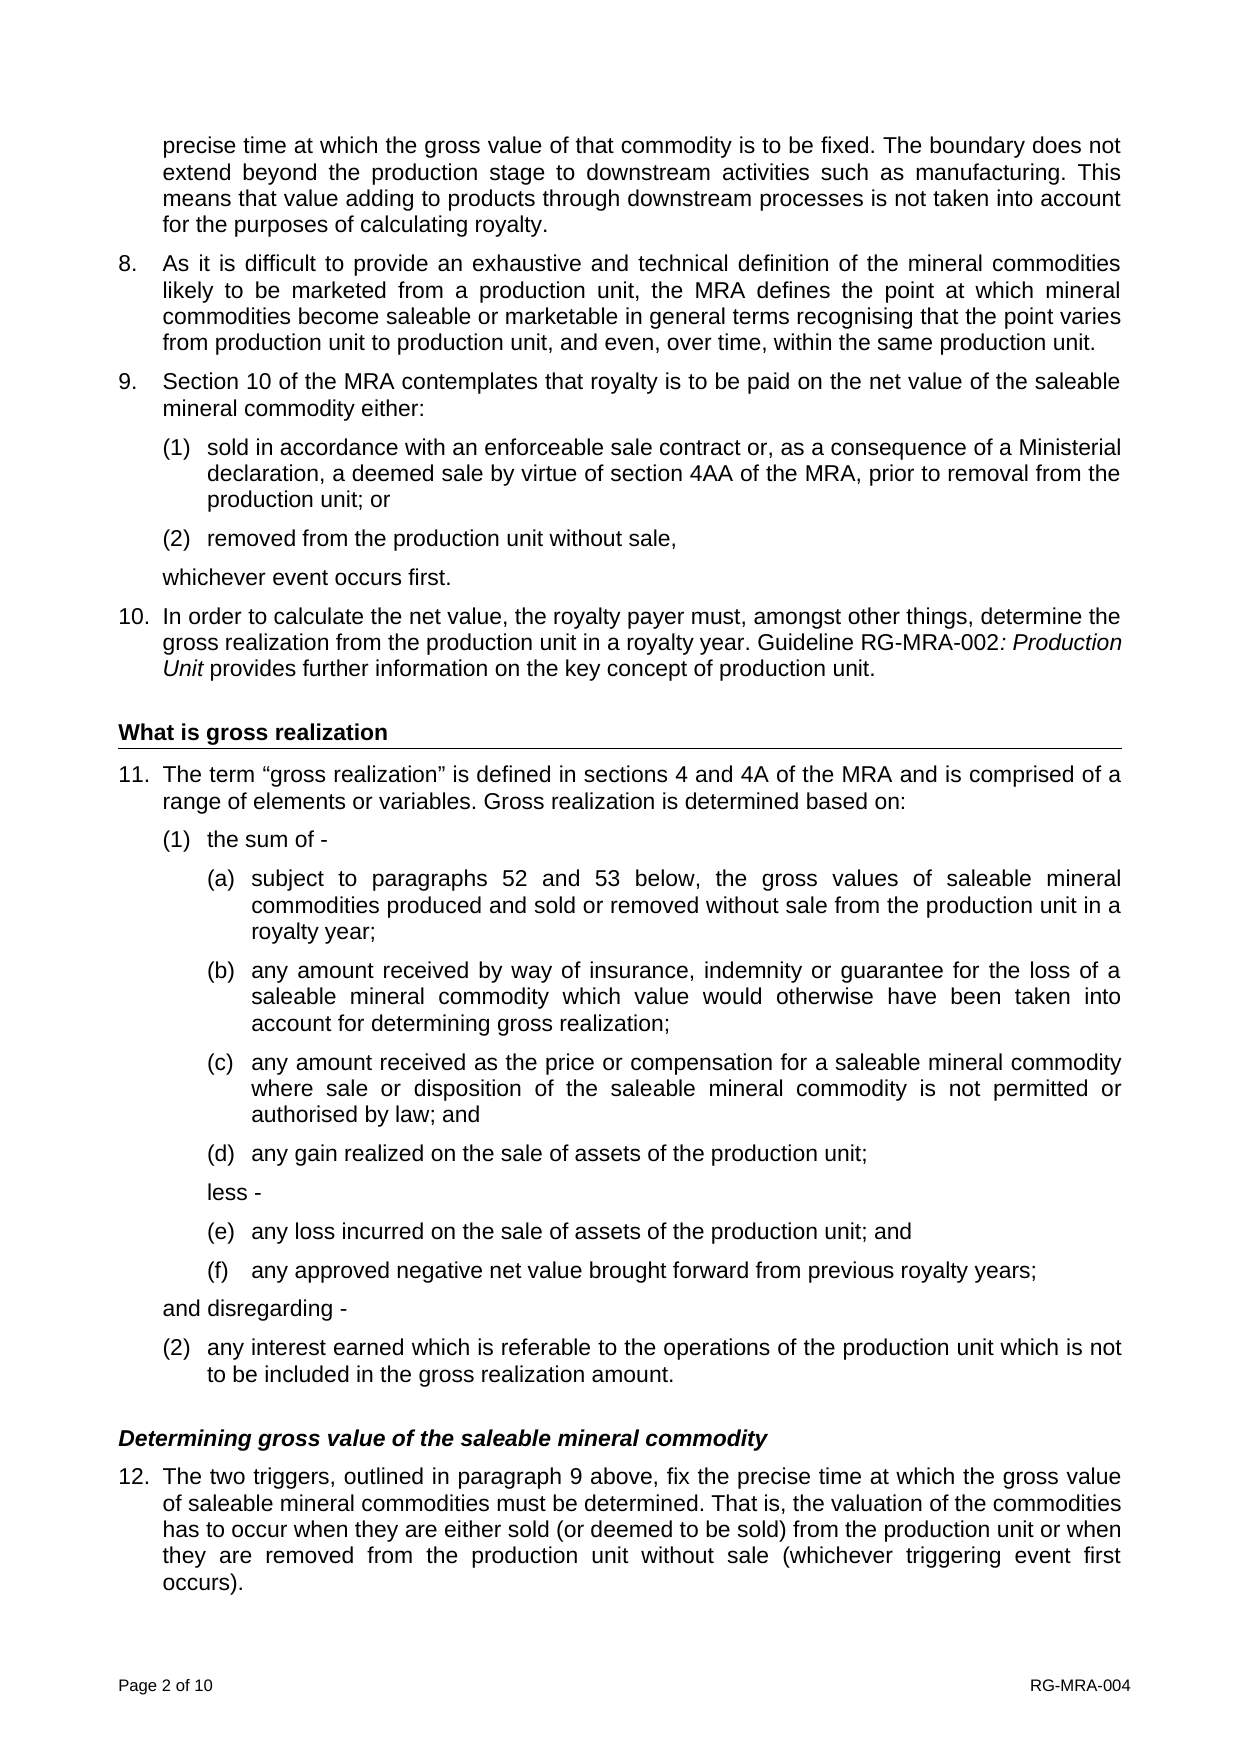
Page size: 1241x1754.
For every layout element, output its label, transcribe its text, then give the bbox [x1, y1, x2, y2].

list any amount received by way of insurance, indemnity or guarantee for the loss of a saleable mineral commodity which value would otherwise have been taken into account for determining gross realization; [207, 957, 1122, 1036]
list and disregarding - [118, 1295, 1122, 1322]
subtitle Determining gross value of the saleable mineral commodity [118, 1424, 1122, 1451]
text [118, 132, 1122, 238]
list whichever event occurs first. [118, 564, 1122, 590]
list any gain realized on the sale of assets of the production unit; [207, 1140, 1122, 1166]
list any approved negative net value brought forward from previous royalty years; [207, 1257, 1122, 1283]
list any loss incurred on the sale of assets of the production unit; and [207, 1218, 1122, 1244]
list subject to paragraphs 52 and 53 below, the gross values of saleable mineral commodities produced and sold or removed without sale from the production unit in a royalty year; [207, 865, 1122, 944]
text The two triggers, outlined in paragraph 9 above, fix the precise time at which the gross value of saleable mineral commodities must be determined. That is, the valuation of the commodities has to occur when they are either sold (or deemed to be sold) from the production unit or when they are removed from the production unit without sale (whichever triggering event first occurs). [118, 1463, 1122, 1595]
list any amount received as the price or compensation for a saleable mineral commodity where sale or disposition of the saleable mineral commodity is not permitted or authorised by law; and [207, 1048, 1122, 1127]
text In order to calculate the net value, the royalty payer must, amongst other things, determine the gross realization from the production unit in a royalty year. Guideline RG-MRA-002: Production Unit provides further information on the key concept of production unit. [118, 603, 1122, 682]
list less - [207, 1179, 1122, 1205]
subtitle What is gross realization [118, 719, 1122, 748]
list any interest earned which is referable to the operations of the production unit which is not to be included in the gross realization amount. [162, 1334, 1122, 1387]
text As it is difficult to provide an exhaustive and technical definition of the mineral commodities likely to be marketed from a production unit, the MRA defines the point at which mineral commodities become saleable or marketable in general terms recognising that the point varies from production unit to production unit, and even, over time, within the same production unit. [118, 250, 1122, 356]
list the sum of - [162, 826, 1122, 853]
text The term “gross realization” is defined in sections 4 and 4A of the MRA and is comprised of a range of elements or variables. Gross realization is determined based on: [118, 761, 1122, 814]
list sold in accordance with an enforceable sale contract or, as a consequence of a Ministerial declaration, a deemed sale by virtue of section 4AA of the MRA, prior to removal from the production unit; or [162, 433, 1122, 512]
list removed from the production unit without sale, [162, 525, 1122, 551]
text Section 10 of the MRA contemplates that royalty is to be paid on the net value of the saleable mineral commodity either: [118, 368, 1122, 421]
